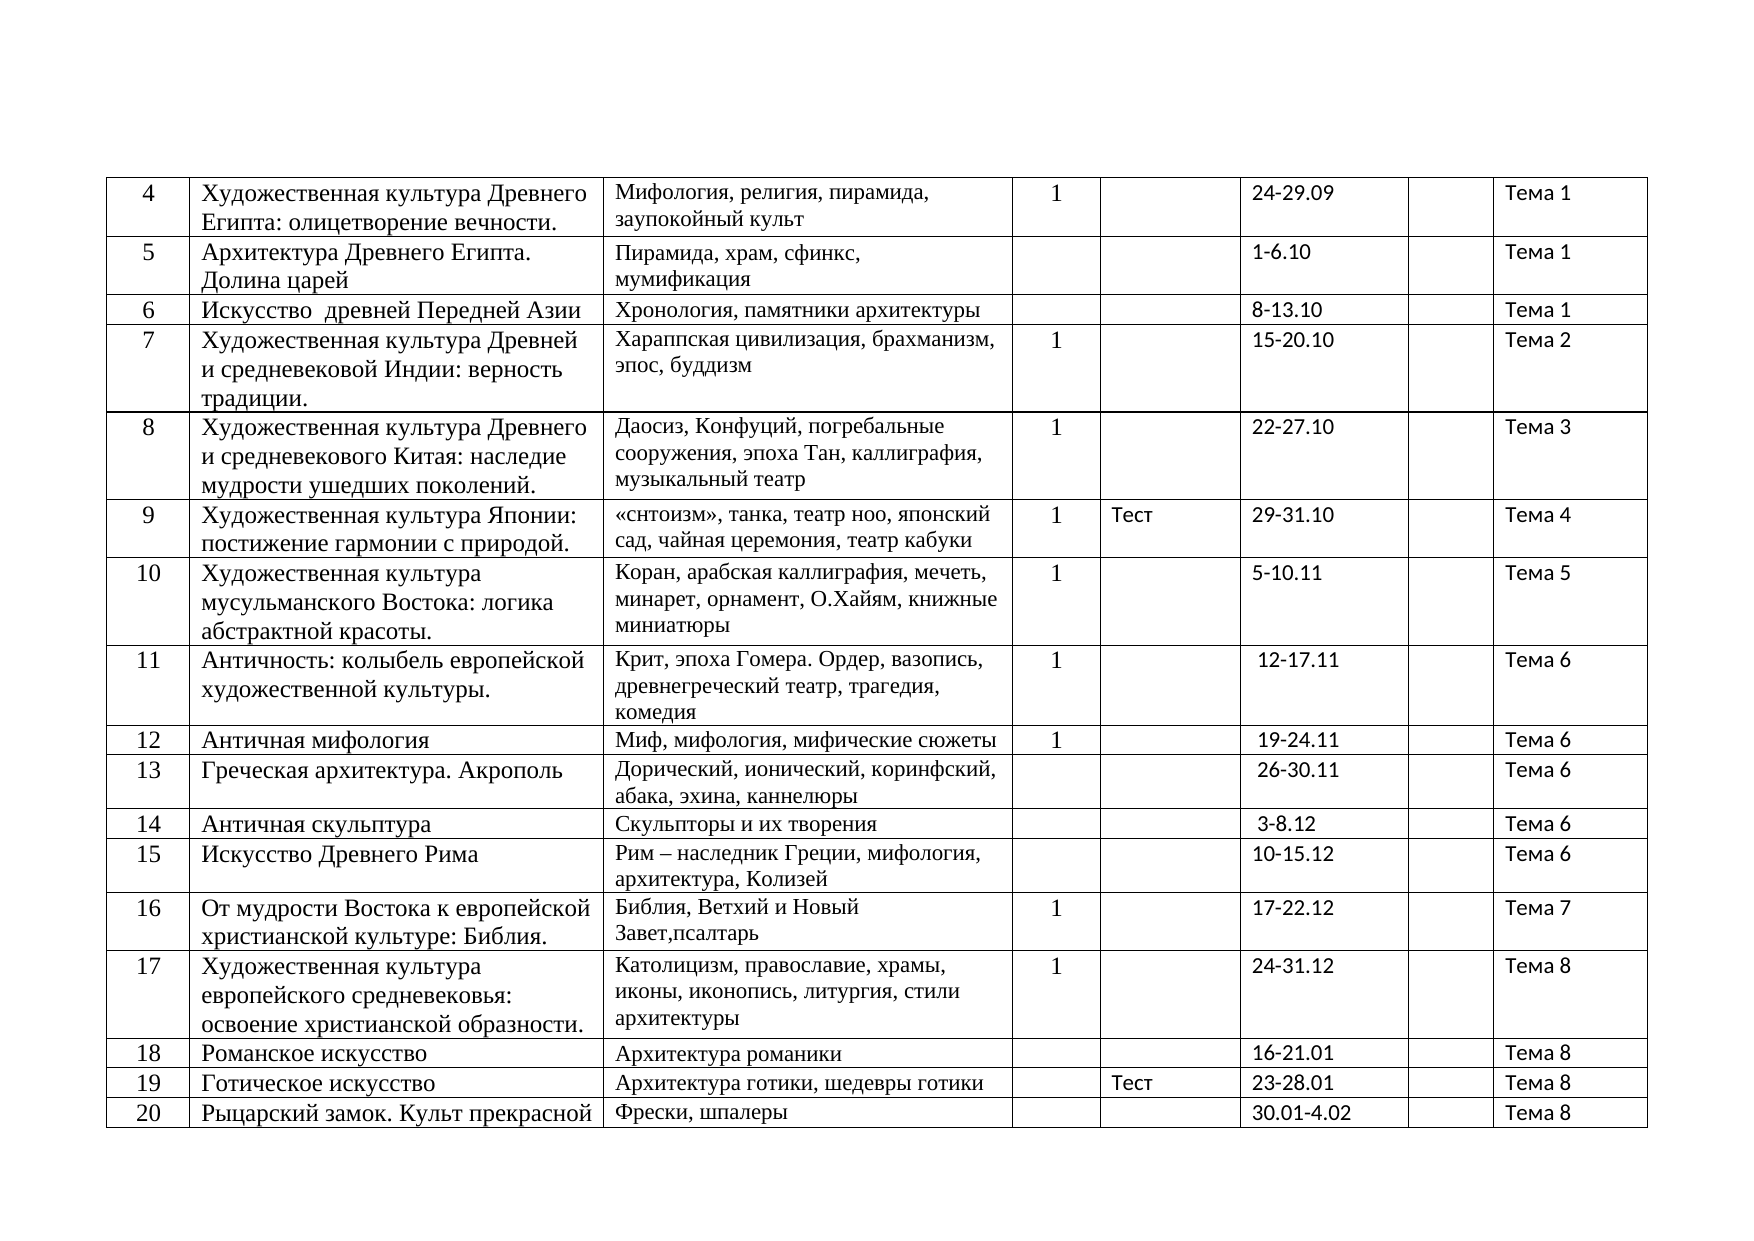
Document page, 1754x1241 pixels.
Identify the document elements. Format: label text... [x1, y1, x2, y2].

table_cell [1013, 1098, 1100, 1127]
table_cell Тема 6 [1494, 755, 1647, 808]
table_cell Тема 2 [1494, 325, 1647, 411]
table_cell Тема 8 [1494, 1068, 1647, 1097]
table_cell [1409, 893, 1493, 950]
table_cell [1101, 726, 1240, 754]
table_cell 17 [107, 951, 189, 1037]
table_cell 1 [1013, 325, 1100, 411]
table_cell 5-10.11 [1241, 558, 1408, 644]
table_cell Пирамида, храм, сфинкс, мумификация [604, 237, 1012, 294]
table_cell 26-30.11 [1241, 755, 1408, 808]
table_cell 15-20.10 [1241, 325, 1408, 411]
table_cell 4 [107, 178, 189, 236]
table_cell [1101, 1039, 1240, 1067]
table_cell [1409, 839, 1493, 892]
table_cell 20 [107, 1098, 189, 1127]
table_cell Коран, арабская каллиграфия, мечеть, минарет, орнамент, О.Хайям, книжные миниатюры [604, 558, 1012, 644]
table_cell Тема 1 [1494, 178, 1647, 236]
table_cell [1409, 951, 1493, 1037]
table_cell [1013, 839, 1100, 892]
table_cell [1409, 558, 1493, 644]
table_cell [1409, 1068, 1493, 1097]
table_cell [1101, 325, 1240, 411]
table_cell Дорический, ионический, коринфский, абака, эхина, каннелюры [604, 755, 1012, 808]
table_cell Художественная культура Древнего и средневекового Китая: наследие мудрости ушедших поколений. [190, 413, 603, 499]
table_cell 8 [107, 413, 189, 499]
table_cell Скульпторы и их творения [604, 809, 1012, 838]
table_cell 6 [107, 295, 189, 324]
table_cell Античная скульптура [190, 809, 603, 838]
table_cell [1013, 1068, 1100, 1097]
table_cell 1 [1013, 558, 1100, 644]
table_cell 18 [107, 1039, 189, 1067]
table_cell 16-21.01 [1241, 1039, 1408, 1067]
table_cell 29-31.10 [1241, 500, 1408, 557]
table_cell Художественная культура европейского средневековья: освоение христианской образности. [190, 951, 603, 1037]
table_cell Художественная культура Древней и средневековой Индии: верность традиции. [190, 325, 603, 411]
table_cell 13 [107, 755, 189, 808]
table_cell [1409, 413, 1493, 499]
table_cell Тема 4 [1494, 500, 1647, 557]
table_cell Библия, Ветхий и Новый Завет,псалтарь [604, 893, 1012, 950]
table_cell Тема 6 [1494, 726, 1647, 754]
table_cell Тема 6 [1494, 839, 1647, 892]
table_cell 1-6.10 [1241, 237, 1408, 294]
table_cell 16 [107, 893, 189, 950]
table_cell Романское искусство [190, 1039, 603, 1067]
table_cell 14 [107, 809, 189, 838]
table_cell 3-8.12 [1241, 809, 1408, 838]
table_cell Античная мифология [190, 726, 603, 754]
table_cell [1013, 1039, 1100, 1067]
table_cell [1013, 295, 1100, 324]
table_cell 1 [1013, 726, 1100, 754]
table_cell [1101, 951, 1240, 1037]
table_cell 23-28.01 [1241, 1068, 1408, 1097]
table_cell Тема 8 [1494, 951, 1647, 1037]
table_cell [190, 1098, 603, 1127]
table_cell 1 [1013, 893, 1100, 950]
table_cell 17-22.12 [1241, 893, 1408, 950]
table_cell Художественная культура мусульманского Востока: логика абстрактной красоты. [190, 558, 603, 644]
table_cell [1101, 413, 1240, 499]
table_cell Тема 8 [1494, 1098, 1647, 1127]
table_cell 10-15.12 [1241, 839, 1408, 892]
table_cell Архитектура готики, шедевры готики [604, 1068, 1012, 1097]
table_cell 11 [107, 646, 189, 724]
table_cell Тест [1101, 500, 1240, 557]
table_cell Тема 7 [1494, 893, 1647, 950]
table_cell [1013, 809, 1100, 838]
table_cell 19-24.11 [1241, 726, 1408, 754]
table_cell Художественная культура Древнего Египта: олицетворение вечности. [190, 178, 603, 236]
table_cell 1 [1013, 646, 1100, 724]
table_cell [1013, 237, 1100, 294]
table_cell [1409, 1039, 1493, 1067]
table_cell Готическое искусство [190, 1068, 603, 1097]
table_cell Тест [1101, 1068, 1240, 1097]
table_cell [1409, 237, 1493, 294]
table_cell [1409, 325, 1493, 411]
table_cell [1101, 178, 1240, 236]
table_cell 19 [107, 1068, 189, 1097]
table_cell 10 [107, 558, 189, 644]
table_cell Тема 1 [1494, 237, 1647, 294]
table_cell 12 [107, 726, 189, 754]
table_cell Крит, эпоха Гомера. Ордер, вазопись, древнегреческий театр, трагедия, комедия [604, 646, 1012, 724]
table_cell Даосиз, Конфуций, погребальные сооружения, эпоха Тан, каллиграфия, музыкальный театр [604, 413, 1012, 499]
table_cell 1 [1013, 500, 1100, 557]
table_cell [1409, 646, 1493, 724]
table_cell Рим – наследник Греции, мифология, архитектура, Колизей [604, 839, 1012, 892]
table_cell 8-13.10 [1241, 295, 1408, 324]
table_cell 24-29.09 [1241, 178, 1408, 236]
table_cell [1409, 178, 1493, 236]
table_cell [1101, 809, 1240, 838]
table_cell Тема 6 [1494, 809, 1647, 838]
table_cell Тема 3 [1494, 413, 1647, 499]
table_cell [1101, 893, 1240, 950]
table_cell 1 [1013, 951, 1100, 1037]
table_cell 30.01-4.02 [1241, 1098, 1408, 1127]
table_cell [1101, 839, 1240, 892]
table_cell 1 [1013, 413, 1100, 499]
table_cell Античность: колыбель европейской художественной культуры. [190, 646, 603, 724]
table_cell От мудрости Востока к европейской христианской культуре: Библия. [190, 893, 603, 950]
table_cell [1101, 755, 1240, 808]
table_cell [1101, 295, 1240, 324]
table_cell 22-27.10 [1241, 413, 1408, 499]
table_cell 24-31.12 [1241, 951, 1408, 1037]
table_cell 9 [107, 500, 189, 557]
table_cell [1101, 558, 1240, 644]
table_cell Хронология, памятники архитектуры [604, 295, 1012, 324]
table_cell [1409, 809, 1493, 838]
table_cell Тема 1 [1494, 295, 1647, 324]
table_cell [1101, 1098, 1240, 1127]
table_cell «снтоизм», танка, театр ноо, японский сад, чайная церемония, театр кабуки [604, 500, 1012, 557]
table_cell Мифология, религия, пирамида, заупокойный культ [604, 178, 1012, 236]
table_cell Фрески, шпалеры [604, 1098, 1012, 1127]
table_cell 15 [107, 839, 189, 892]
table_cell Архитектура романики [604, 1039, 1012, 1067]
table_cell [1409, 726, 1493, 754]
table_cell [1101, 646, 1240, 724]
table_cell Миф, мифология, мифические сюжеты [604, 726, 1012, 754]
table_cell Греческая архитектура. Акрополь [190, 755, 603, 808]
table_cell Хараппская цивилизация, брахманизм, эпос, буддизм [604, 325, 1012, 411]
table_cell [1409, 295, 1493, 324]
table_cell 5 [107, 237, 189, 294]
table_cell [1409, 755, 1493, 808]
table_cell 12-17.11 [1241, 646, 1408, 724]
table_cell 7 [107, 325, 189, 411]
table_cell [1409, 1098, 1493, 1127]
table_cell Тема 5 [1494, 558, 1647, 644]
table_cell Искусство древней Передней Азии [190, 295, 603, 324]
table_cell [1409, 500, 1493, 557]
table_cell [1013, 755, 1100, 808]
table_cell Архитектура Древнего Египта. Долина царей [190, 237, 603, 294]
table_cell 1 [1013, 178, 1100, 236]
table_cell Католицизм, православие, храмы, иконы, иконопись, литургия, стили архитектуры [604, 951, 1012, 1037]
table_cell Искусство Древнего Рима [190, 839, 603, 892]
table_cell [1101, 237, 1240, 294]
table_cell Художественная культура Японии: постижение гармонии с природой. [190, 500, 603, 557]
table_cell Тема 8 [1494, 1039, 1647, 1067]
table_cell Тема 6 [1494, 646, 1647, 724]
